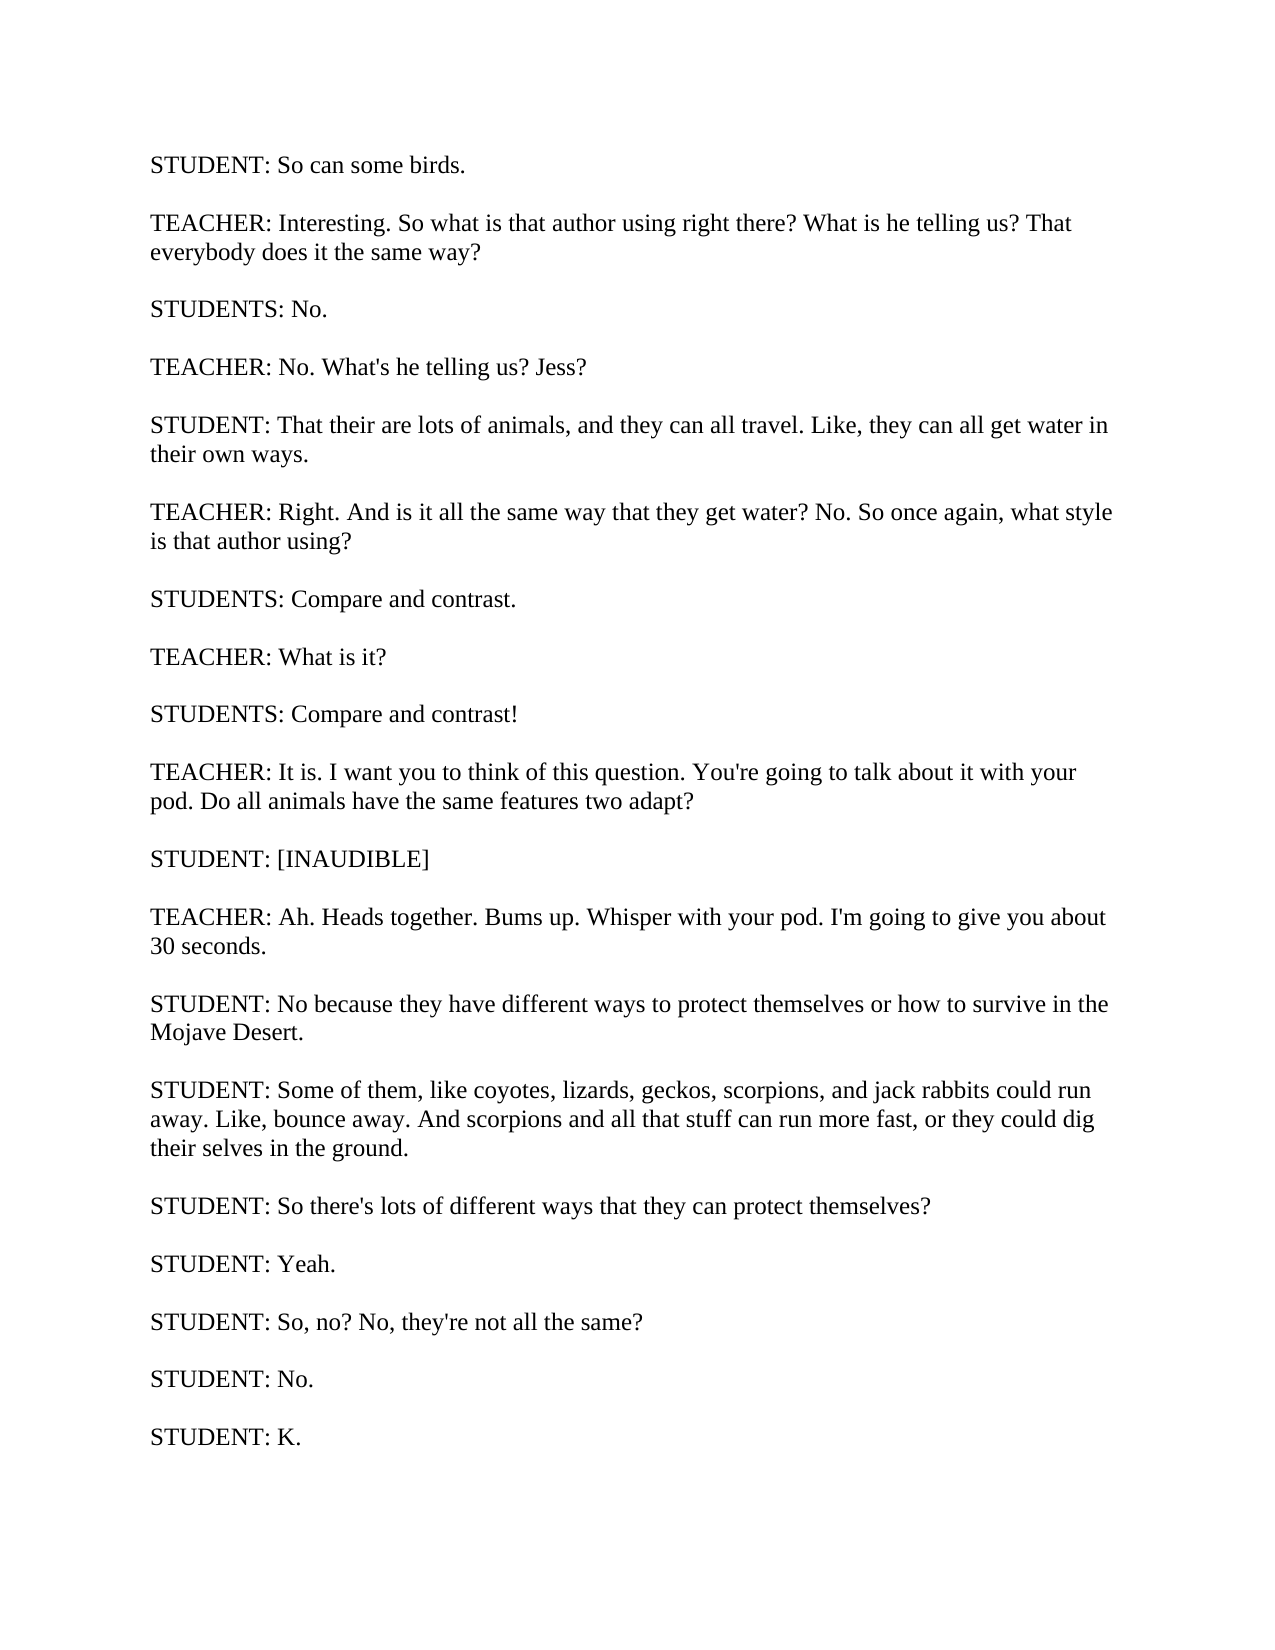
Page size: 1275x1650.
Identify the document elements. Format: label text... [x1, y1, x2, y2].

text TEACHER: No. What's he telling us? Jess? [150, 352, 1125, 381]
text STUDENT: Yeah. [150, 1249, 1125, 1277]
text STUDENT: That their are lots of animals, and they can all travel. Like, they can all get water in their own ways. [150, 410, 1125, 468]
text TEACHER: Right. And is it all the same way that they get water? No. So once again, what style is that author using? [150, 497, 1125, 554]
text STUDENT: Some of them, like coyotes, lizards, geckos, scorpions, and jack rabbits could run away. Like, bounce away. And scorpions and all that stuff can run more fast, or they could dig their selves in the ground. [150, 1075, 1125, 1162]
text STUDENTS: Compare and contrast. [150, 584, 1125, 612]
text TEACHER: Interesting. So what is that author using right there? What is he telling us? That everybody does it the same way? [150, 208, 1125, 265]
text TEACHER: Ah. Heads together. Bums up. Whisper with your pod. I'm going to give you about 30 seconds. [150, 902, 1125, 959]
text STUDENT: [INAUDIBLE] [150, 844, 1125, 873]
text STUDENT: So there's lots of different ways that they can protect themselves? [150, 1191, 1125, 1219]
text STUDENT: So, no? No, they're not all the same? [150, 1307, 1125, 1335]
text TEACHER: What is it? [150, 642, 1125, 670]
text STUDENT: K. [150, 1422, 1125, 1451]
text STUDENT: No. [150, 1364, 1125, 1393]
text STUDENTS: Compare and contrast! [150, 699, 1125, 728]
text STUDENT: So can some birds. [150, 150, 1125, 179]
text STUDENTS: No. [150, 294, 1125, 323]
text TEACHER: It is. I want you to think of this question. You're going to talk about it with your pod. Do all animals have the same features two adapt? [150, 757, 1125, 815]
text STUDENT: No because they have different ways to protect themselves or how to survive in the Mojave Desert. [150, 989, 1125, 1046]
